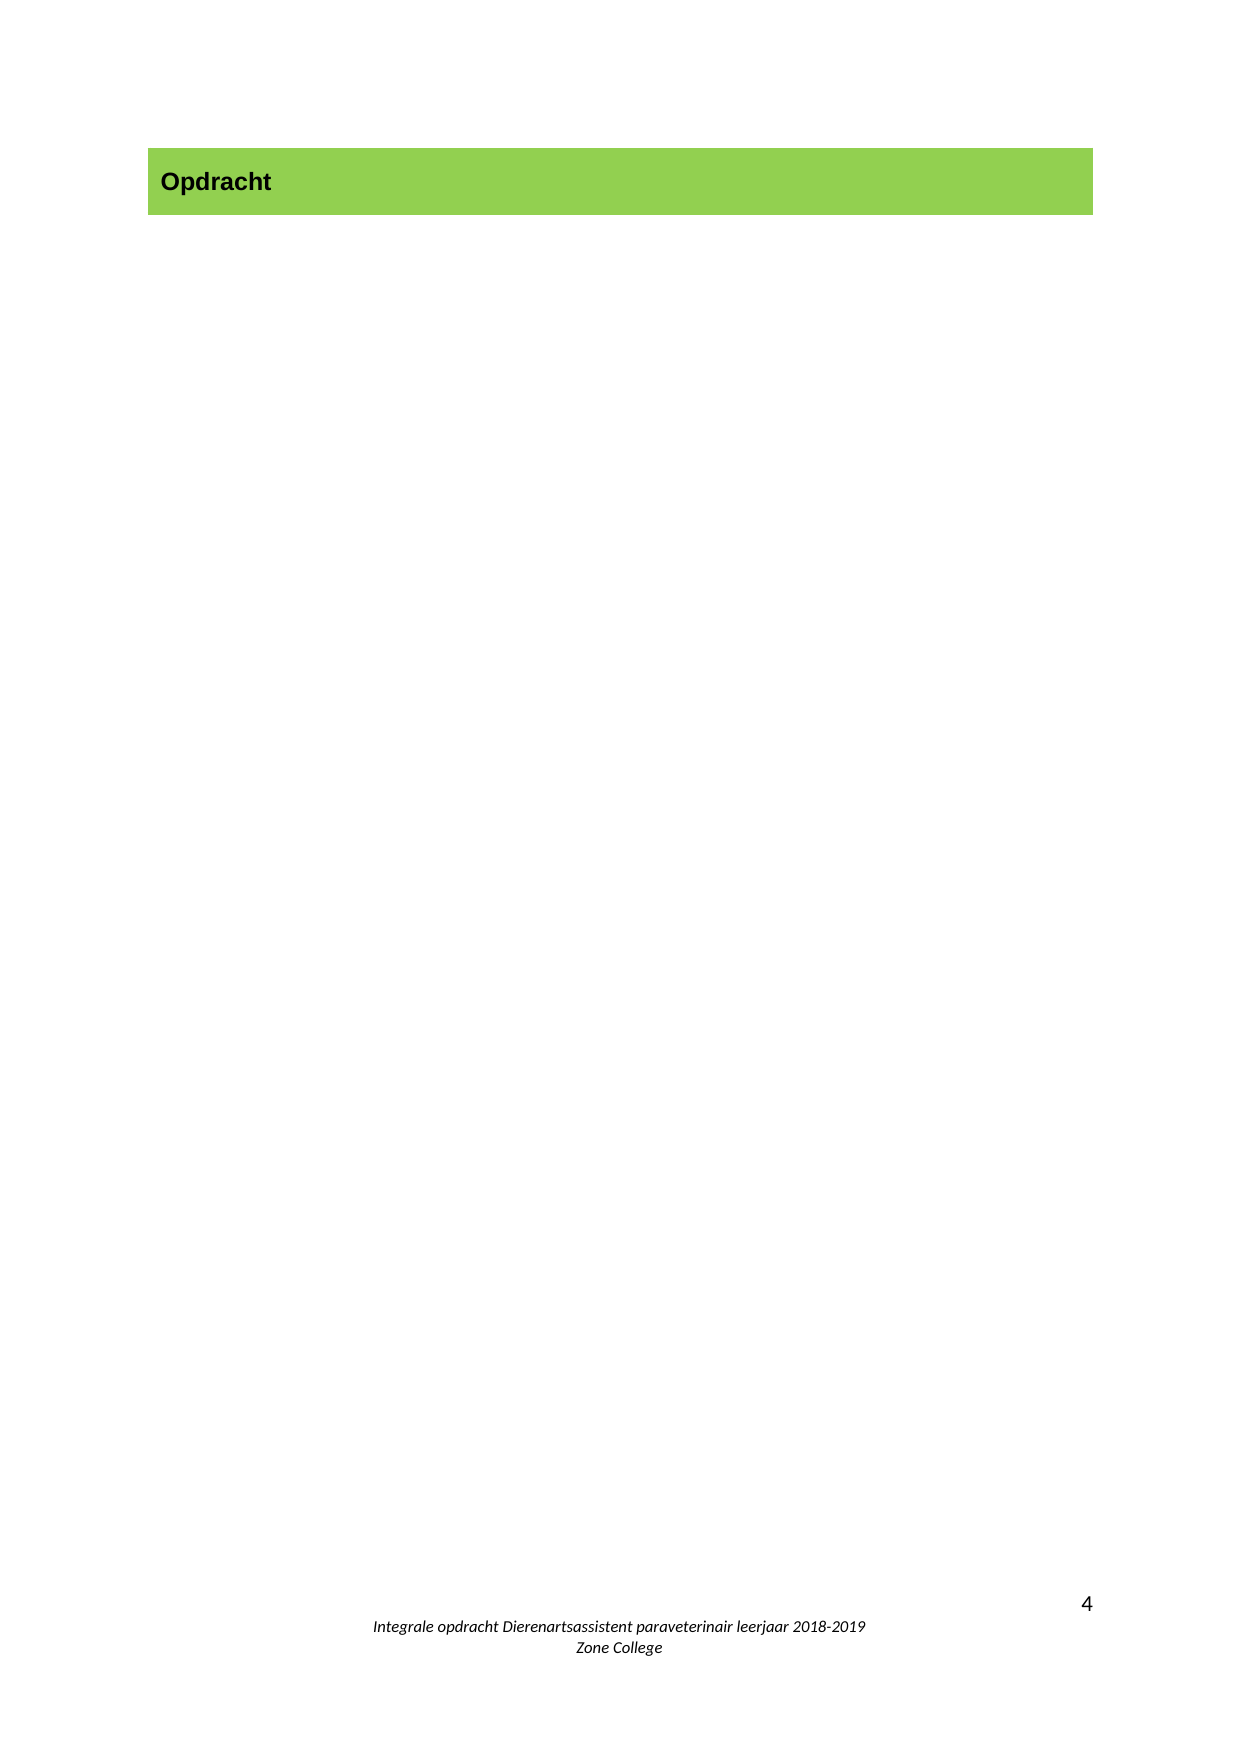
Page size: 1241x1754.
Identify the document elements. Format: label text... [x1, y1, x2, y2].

table_header Opdracht [151, 151, 1090, 212]
